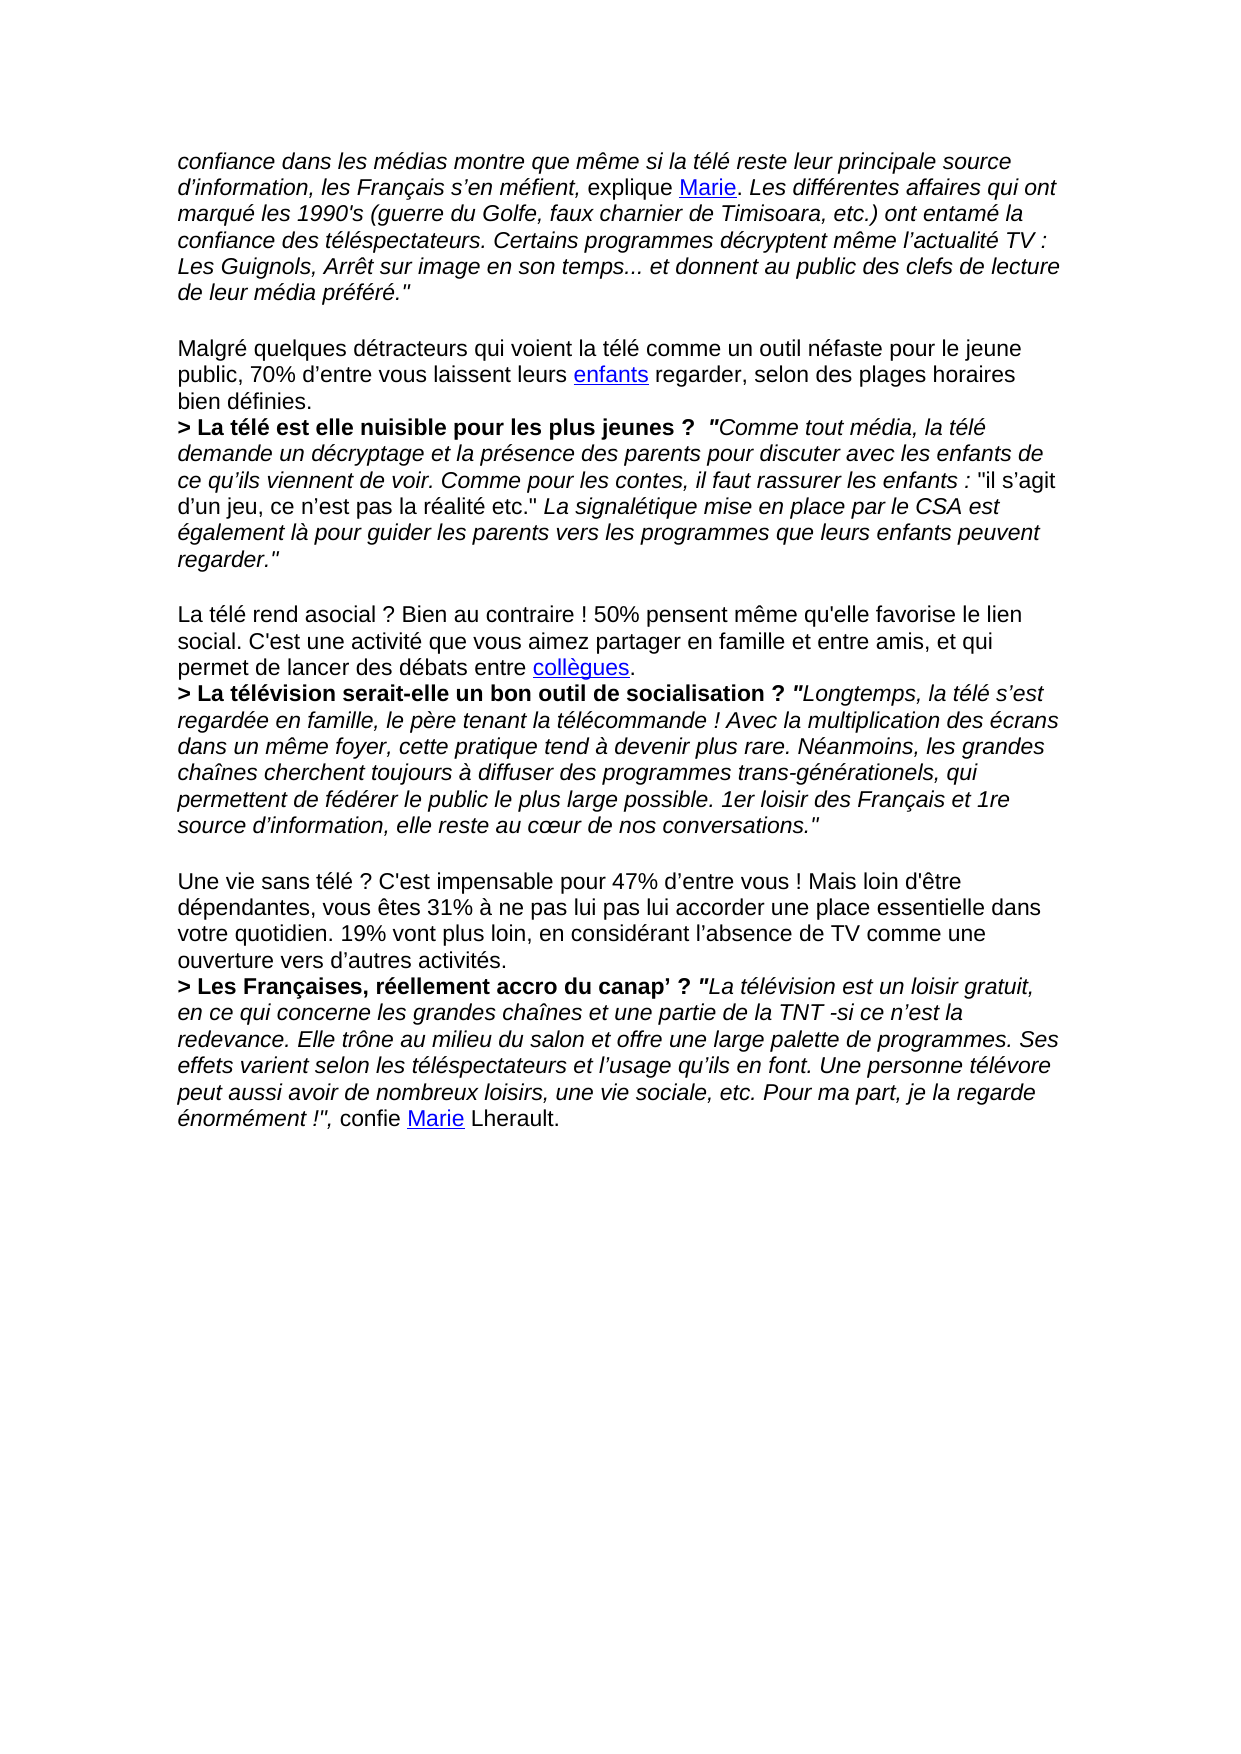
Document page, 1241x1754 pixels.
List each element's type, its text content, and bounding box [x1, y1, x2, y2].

text La télé rend asocial ? Bien au contraire ! 50% pensent même qu'elle favorise le lien social. C'est une activité que vous aimez partager en famille et entre amis, et qui permet de lancer des débats entre collègues. > La télévision serait-elle un bon outil de socialisation ? "Longtemps, la télé s’est regardée en famille, le père tenant la télécommande ! Avec la multiplication des écrans dans un même foyer, cette pratique tend à devenir plus rare. Néanmoins, les grandes chaînes cherchent toujours à diffuser des programmes trans-générationels, qui permettent de fédérer le public le plus large possible. 1er loisir des Français et 1re source d’information, elle reste au cœur de nos conversations." [177, 601, 1063, 838]
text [177, 148, 1063, 306]
text Malgré quelques détracteurs qui voient la télé comme un outil néfaste pour le jeune public, 70% d’entre vous laissent leurs enfants regarder, selon des plages horaires bien définies. > La télé est elle nuisible pour les plus jeunes ? "Comme tout média, la télé demande un décryptage et la présence des parents pour discuter avec les enfants de ce qu’ils viennent de voir. Comme pour les contes, il faut rassurer les enfants : "il s’agit d’un jeu, ce n’est pas la réalité etc." La signalétique mise en place par le CSA est également là pour guider les parents vers les programmes que leurs enfants peuvent regarder." [177, 335, 1063, 572]
text Une vie sans télé ? C'est impensable pour 47% d’entre vous ! Mais loin d'être dépendantes, vous êtes 31% à ne pas lui pas lui accorder une place essentielle dans votre quotidien. 19% vont plus loin, en considérant l’absence de TV comme une ouverture vers d’autres activités. > Les Françaises, réellement accro du canap’ ? "La télévision est un loisir gratuit, en ce qui concerne les grandes chaînes et une partie de la TNT -si ce n’est la redevance. Elle trône au milieu du salon et offre une large palette de programmes. Ses effets varient selon les téléspectateurs et l’usage qu’ils en font. Une personne télévore peut aussi avoir de nombreux loisirs, une vie sociale, etc. Pour ma part, je la regarde énormément !", confie Marie Lherault. [177, 868, 1063, 1131]
